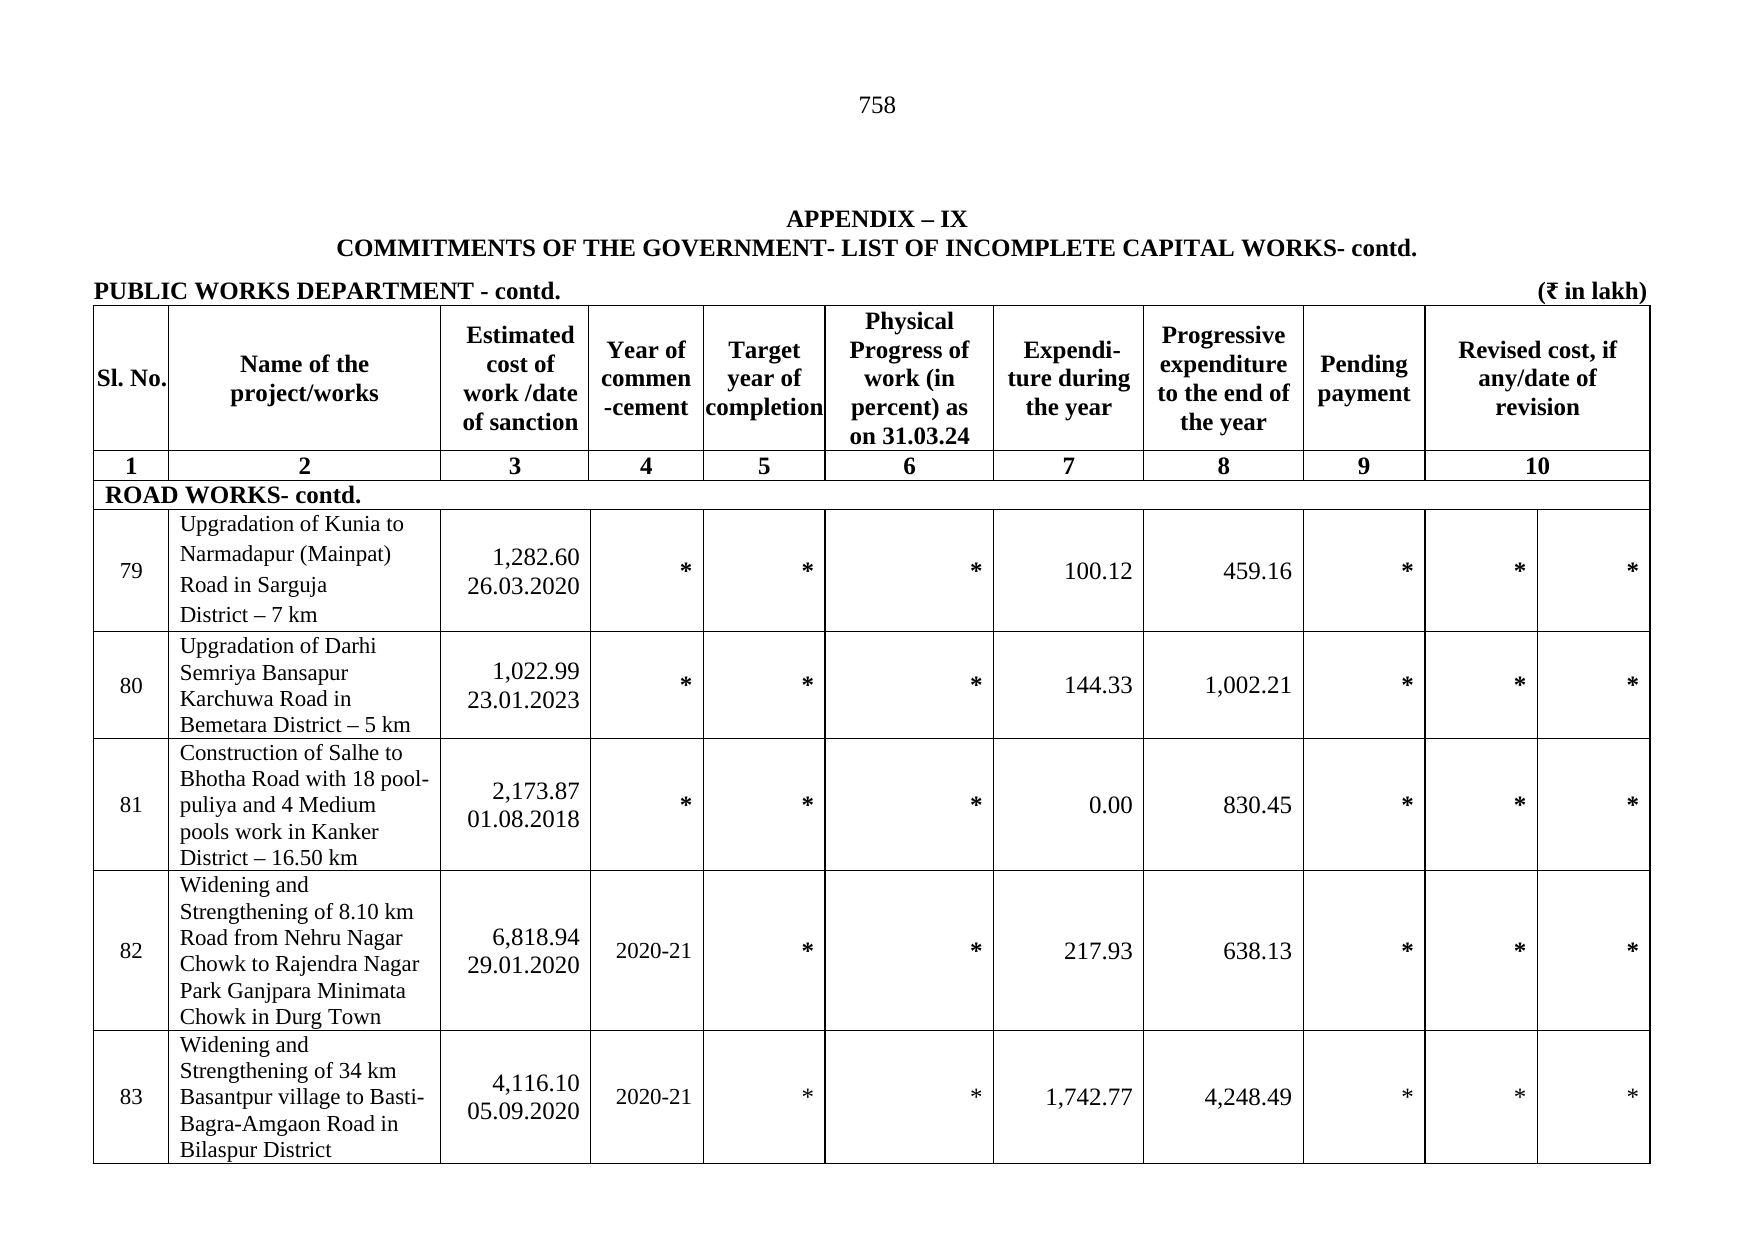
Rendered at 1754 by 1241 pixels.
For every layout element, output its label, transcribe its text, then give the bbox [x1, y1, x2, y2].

table_cell * [591, 510, 703, 631]
table_cell * [1538, 632, 1649, 738]
table_cell 830.45 [1144, 739, 1303, 870]
table_cell 10 [1426, 451, 1649, 479]
table_cell Widening and Strengthening of 8.10 km Road from Nehru Nagar Chowk to Rajendra Nagar Park Ganjpara Minimata Chowk in Durg Town [169, 871, 440, 1029]
table_cell 638.13 [1144, 871, 1303, 1029]
table_cell 8 [1144, 451, 1303, 479]
table_cell 4,116.10 05.09.2020 [441, 1031, 590, 1162]
table_cell 6,818.94 29.01.2020 [441, 871, 590, 1029]
table_cell * [1426, 739, 1537, 870]
table_cell * [591, 632, 703, 738]
table_cell 1,742.77 [994, 1031, 1143, 1162]
table_cell 83 [94, 1031, 168, 1162]
table_header Physical Progress of work (in percent) as on 31.03.24 [826, 306, 993, 450]
table_header Year of commen-cement [589, 306, 703, 450]
table_cell * [704, 632, 824, 738]
table_cell * [1426, 510, 1537, 631]
table_cell 2,173.87 01.08.2018 [441, 739, 590, 870]
table_cell * [704, 1031, 824, 1162]
text COMMITMENTS OF THE GOVERNMENT- LIST OF INCOMPLETE CAPITAL WORKS- contd. [150, 233, 1604, 262]
table_cell * [826, 871, 993, 1029]
table_cell * [1304, 1031, 1424, 1162]
table_header Name of the project/works [169, 306, 440, 450]
table_cell * [1426, 1031, 1537, 1162]
text PUBLIC WORKS DEPARTMENT - contd. (₹ in lakh) [94, 276, 1650, 305]
table_cell 217.93 [994, 871, 1143, 1029]
text APPENDIX – IX [150, 204, 1604, 233]
table_cell * [1538, 1031, 1649, 1162]
table_cell 2020-21 [591, 1031, 703, 1162]
table_cell Widening and Strengthening of 34 km Basantpur village to Basti- Bagra-Amgaon Road in Bilaspur District [169, 1031, 440, 1162]
table_cell 144.33 [994, 632, 1143, 738]
table_cell 7 [994, 451, 1143, 479]
table_cell ROAD WORKS- contd. [94, 481, 1649, 509]
table_cell * [826, 632, 993, 738]
table_header Pending payment [1304, 306, 1424, 450]
table_header Target year of completion [704, 306, 824, 450]
table_cell * [1304, 510, 1424, 631]
table_cell * [826, 739, 993, 870]
table_header Revised cost, if any/date of revision [1426, 306, 1649, 450]
table_cell 4 [589, 451, 703, 479]
table_cell * [704, 871, 824, 1029]
table_cell Upgradation of Darhi Semriya Bansapur Karchuwa Road in Bemetara District – 5 km [169, 632, 440, 738]
table_cell 1,002.21 [1144, 632, 1303, 738]
table_cell * [1538, 739, 1649, 870]
table_cell 5 [704, 451, 824, 479]
table_cell * [1304, 871, 1424, 1029]
table_cell 1,282.60 26.03.2020 [441, 510, 590, 631]
table_cell 2020-21 [591, 871, 703, 1029]
table_cell 79 [94, 510, 168, 631]
table_cell * [826, 1031, 993, 1162]
table_cell Upgradation of Kunia to Narmadapur (Mainpat) Road in Sarguja District – 7 km [169, 510, 440, 631]
table_cell * [1538, 510, 1649, 631]
table_cell Construction of Salhe to Bhotha Road with 18 pool-puliya and 4 Medium pools work in Kanker District – 16.50 km [169, 739, 440, 870]
table_header Sl. No. [94, 306, 168, 450]
table_cell * [1304, 739, 1424, 870]
table_cell 100.12 [994, 510, 1143, 631]
table_cell * [704, 510, 824, 631]
table_cell * [826, 510, 993, 631]
table_header Progressive expenditure to the end of the year [1144, 306, 1303, 450]
table_cell 6 [826, 451, 993, 479]
table_cell 3 [441, 451, 588, 479]
table_cell 2 [169, 451, 440, 479]
table_cell * [1304, 632, 1424, 738]
table_cell * [1538, 871, 1649, 1029]
table_cell 1 [94, 451, 168, 479]
table_cell 459.16 [1144, 510, 1303, 631]
table_cell 82 [94, 871, 168, 1029]
table_header Estimated cost of work /date of sanction [441, 306, 588, 450]
table_cell 4,248.49 [1144, 1031, 1303, 1162]
table_cell * [704, 739, 824, 870]
table_header Expendi- ture during the year [994, 306, 1143, 450]
table_cell 0.00 [994, 739, 1143, 870]
table_cell * [591, 739, 703, 870]
table_cell 1,022.99 23.01.2023 [441, 632, 590, 738]
table_cell * [1426, 871, 1537, 1029]
table_cell * [1426, 632, 1537, 738]
table_cell 80 [94, 632, 168, 738]
table_cell 9 [1304, 451, 1424, 479]
table_cell 81 [94, 739, 168, 870]
